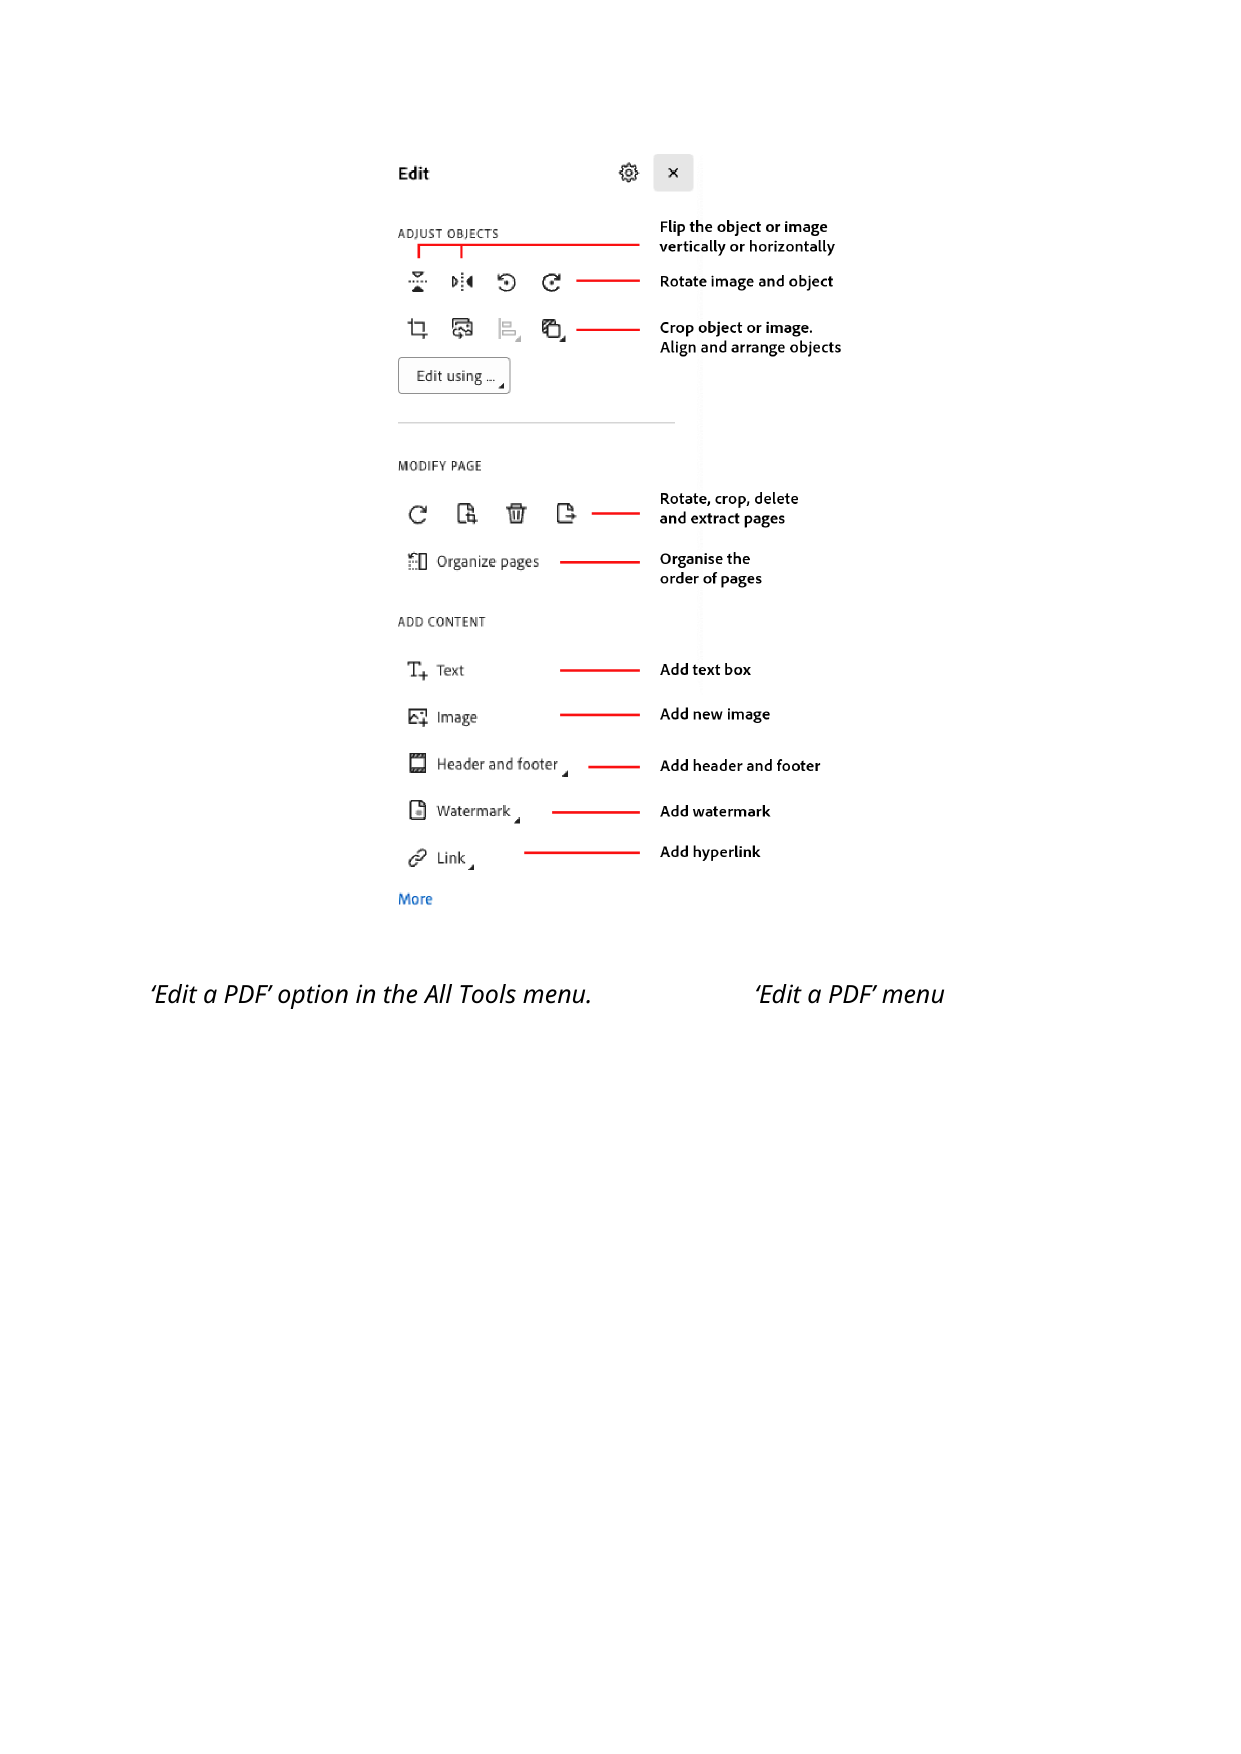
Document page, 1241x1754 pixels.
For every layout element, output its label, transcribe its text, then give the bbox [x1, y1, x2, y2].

text ‘Edit a PDF’ option in the All Tools menu. ‘Edit a PDF’ menu [150, 977, 1090, 1011]
